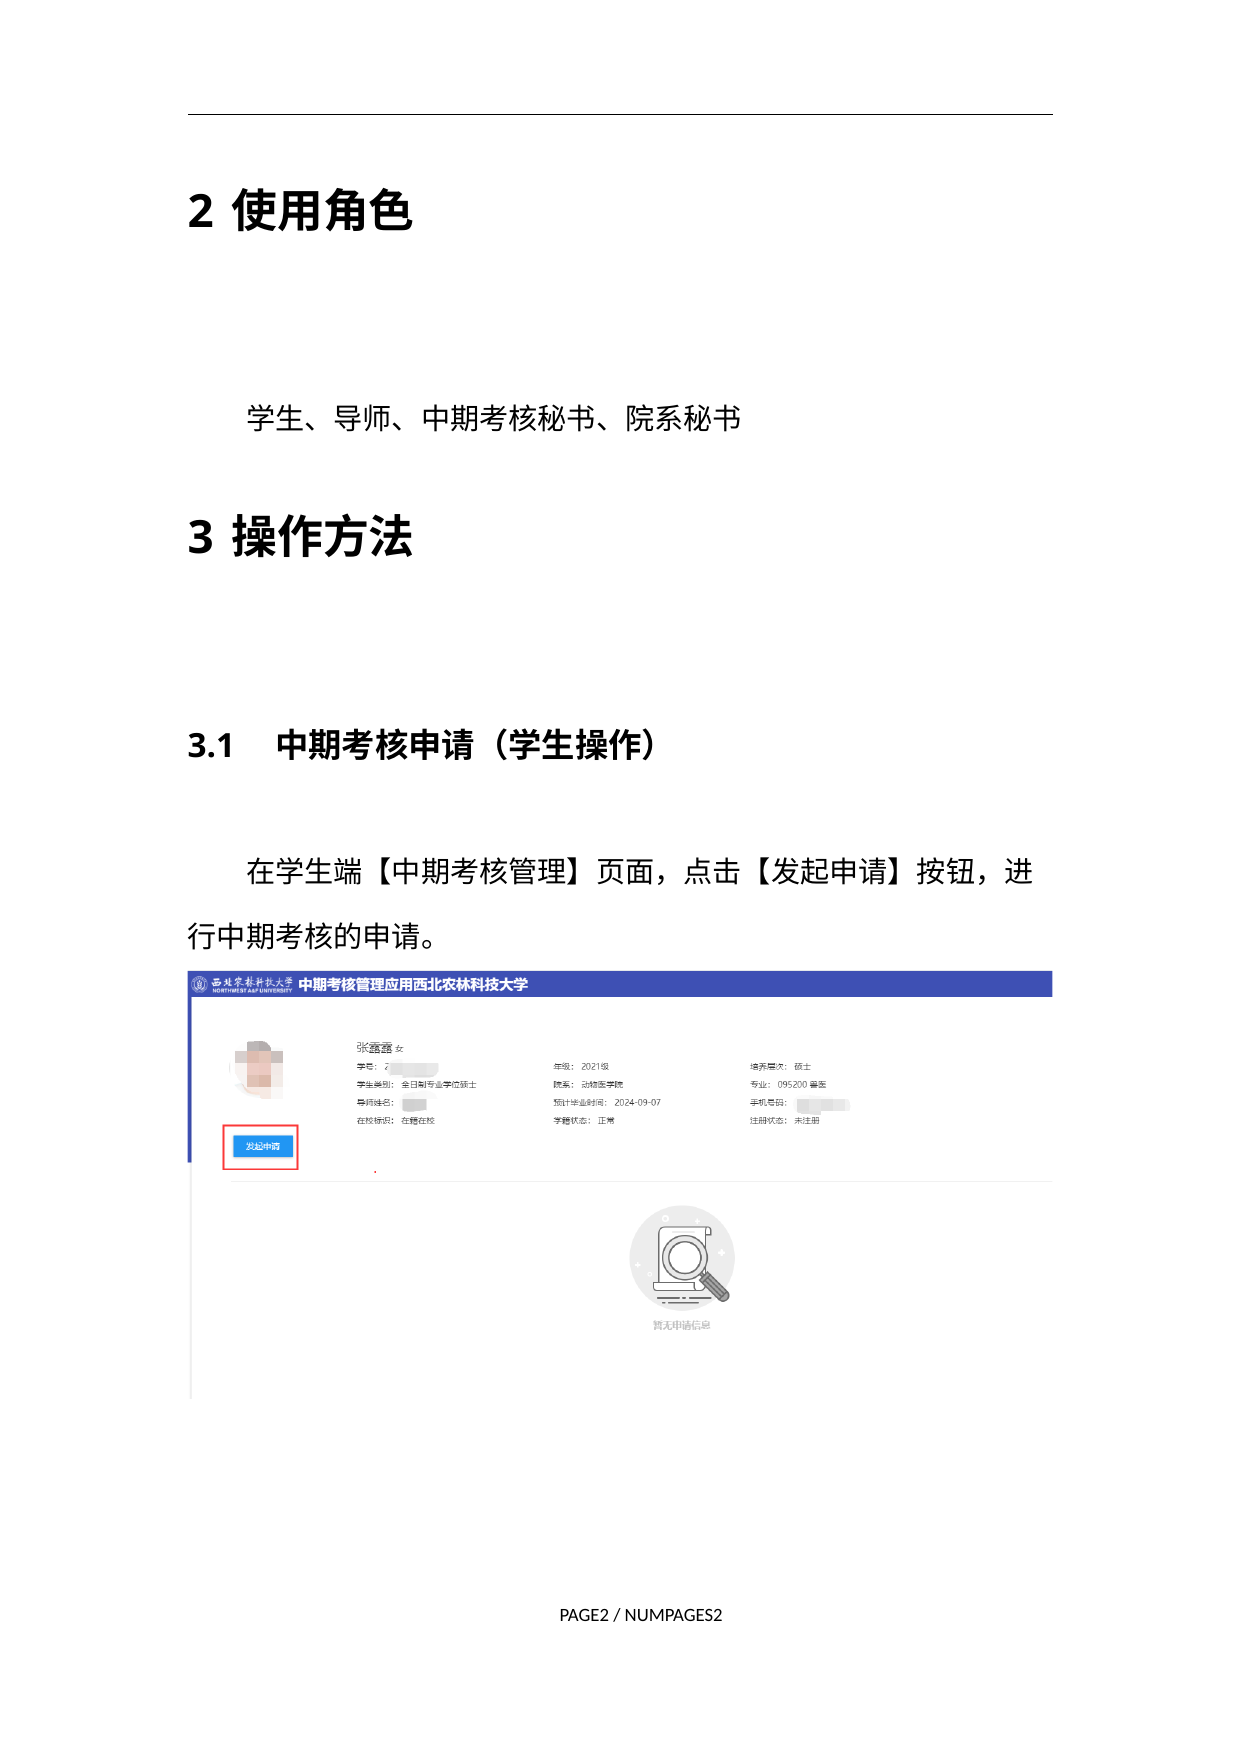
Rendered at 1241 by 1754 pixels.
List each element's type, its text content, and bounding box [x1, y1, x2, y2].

picture [187, 967, 1053, 1399]
text 操作方法 [187, 484, 1053, 582]
text 使用角色 [187, 158, 1053, 256]
text 学生、导师、中期考核秘书、院系秘书 [187, 384, 1053, 449]
text 中期考核申请（学生操作） [187, 710, 1053, 775]
text 在学生端【中期考核管理】页面，点击【发起申请】按钮，进行中期考核的申请。 [187, 838, 1053, 967]
